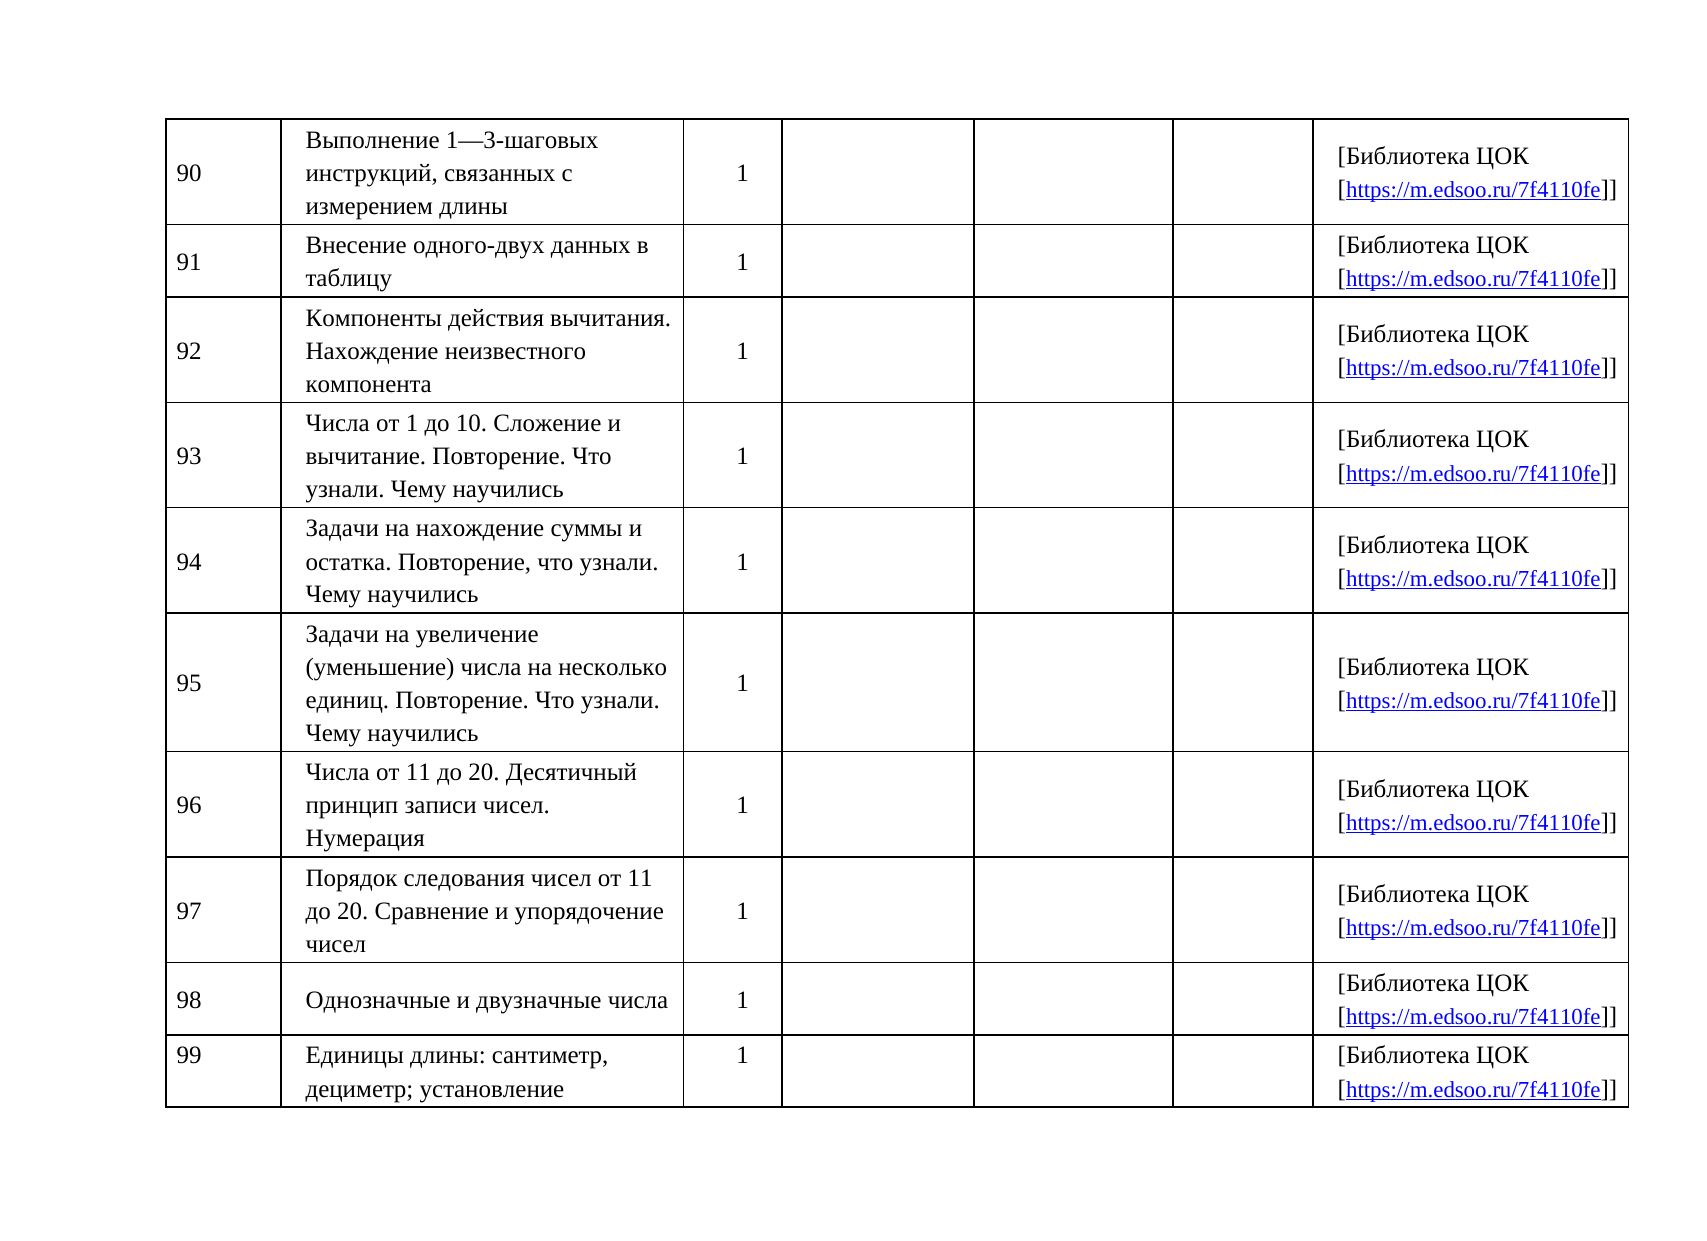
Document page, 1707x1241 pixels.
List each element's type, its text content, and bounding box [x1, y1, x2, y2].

table_cell 93 [167, 403, 280, 507]
table_cell [1174, 225, 1312, 296]
table_cell 1 [684, 508, 781, 612]
table_cell [1174, 614, 1312, 751]
table_cell [Библиотека ЦОК [https://m.edsoo.ru/7f4110fe]] [1314, 508, 1628, 612]
table_cell Выполнение 1—3-шаговых инструкций, связанных с измерением длины [282, 120, 683, 223]
table_cell [1174, 858, 1312, 961]
table_cell [1174, 1036, 1312, 1106]
table_cell [975, 1036, 1172, 1106]
table_cell [Библиотека ЦОК [https://m.edsoo.ru/7f4110fe]] [1314, 298, 1628, 401]
table_cell Задачи на увеличение (уменьшение) числа на несколько единиц. Повторение. Что узнали. Чему научились [282, 614, 683, 751]
table_cell [975, 403, 1172, 507]
table_cell [975, 963, 1172, 1034]
table_cell [975, 508, 1172, 612]
table_cell [Библиотека ЦОК [https://m.edsoo.ru/7f4110fe]] [1314, 614, 1628, 751]
table_cell Числа от 1 до 10. Сложение и вычитание. Повторение. Что узнали. Чему научились [282, 403, 683, 507]
table_cell Компоненты действия вычитания. Нахождение неизвестного компонента [282, 298, 683, 401]
table_cell 1 [684, 858, 781, 961]
table_cell [783, 752, 973, 856]
table_cell [Библиотека ЦОК [https://m.edsoo.ru/7f4110fe]] [1314, 858, 1628, 961]
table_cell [1314, 963, 1628, 1034]
table_cell [783, 298, 973, 401]
table_cell 94 [167, 508, 280, 612]
table_cell [783, 508, 973, 612]
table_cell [282, 1036, 683, 1106]
table_cell [1174, 120, 1312, 223]
table_cell 99 [167, 1036, 280, 1106]
table_cell [1174, 298, 1312, 401]
table_cell [975, 298, 1172, 401]
table_cell 91 [167, 225, 280, 296]
table_cell 1 [684, 403, 781, 507]
table_cell [1174, 963, 1312, 1034]
table_cell [783, 963, 973, 1034]
table_cell Числа от 11 до 20. Десятичный принцип записи чисел. Нумерация [282, 752, 683, 856]
table_cell [783, 858, 973, 961]
table_cell [783, 120, 973, 223]
table_cell 97 [167, 858, 280, 961]
table_cell 95 [167, 614, 280, 751]
table_cell Порядок следования чисел от 11 до 20. Сравнение и упорядочение чисел [282, 858, 683, 961]
table_cell 1 [684, 752, 781, 856]
table_cell [975, 225, 1172, 296]
table_cell [783, 614, 973, 751]
table_cell 90 [167, 120, 280, 223]
table_cell 98 [167, 963, 280, 1034]
table_cell Однозначные и двузначные числа [282, 963, 683, 1034]
table_cell 1 [684, 1036, 781, 1106]
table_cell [1314, 120, 1628, 223]
table_cell [Библиотека ЦОК [https://m.edsoo.ru/7f4110fe]] [1314, 752, 1628, 856]
table_cell [975, 858, 1172, 961]
table_cell 1 [684, 298, 781, 401]
table_cell [783, 225, 973, 296]
table_cell 1 [684, 963, 781, 1034]
table_cell 1 [684, 614, 781, 751]
table_cell [1174, 752, 1312, 856]
table_cell [783, 403, 973, 507]
table_cell [975, 614, 1172, 751]
table_cell [Библиотека ЦОК [https://m.edsoo.ru/7f4110fe]] [1314, 403, 1628, 507]
table_cell 96 [167, 752, 280, 856]
table_cell 1 [684, 120, 781, 223]
table_cell 1 [684, 225, 781, 296]
table_cell [975, 752, 1172, 856]
table_cell [1174, 508, 1312, 612]
table_cell [1174, 403, 1312, 507]
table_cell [1314, 225, 1628, 296]
table_cell Задачи на нахождение суммы и остатка. Повторение, что узнали. Чему научились [282, 508, 683, 612]
table_cell [783, 1036, 973, 1106]
table_cell [975, 120, 1172, 223]
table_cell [1314, 1036, 1628, 1106]
table_cell Внесение одного-двух данных в таблицу [282, 225, 683, 296]
table_cell 92 [167, 298, 280, 401]
